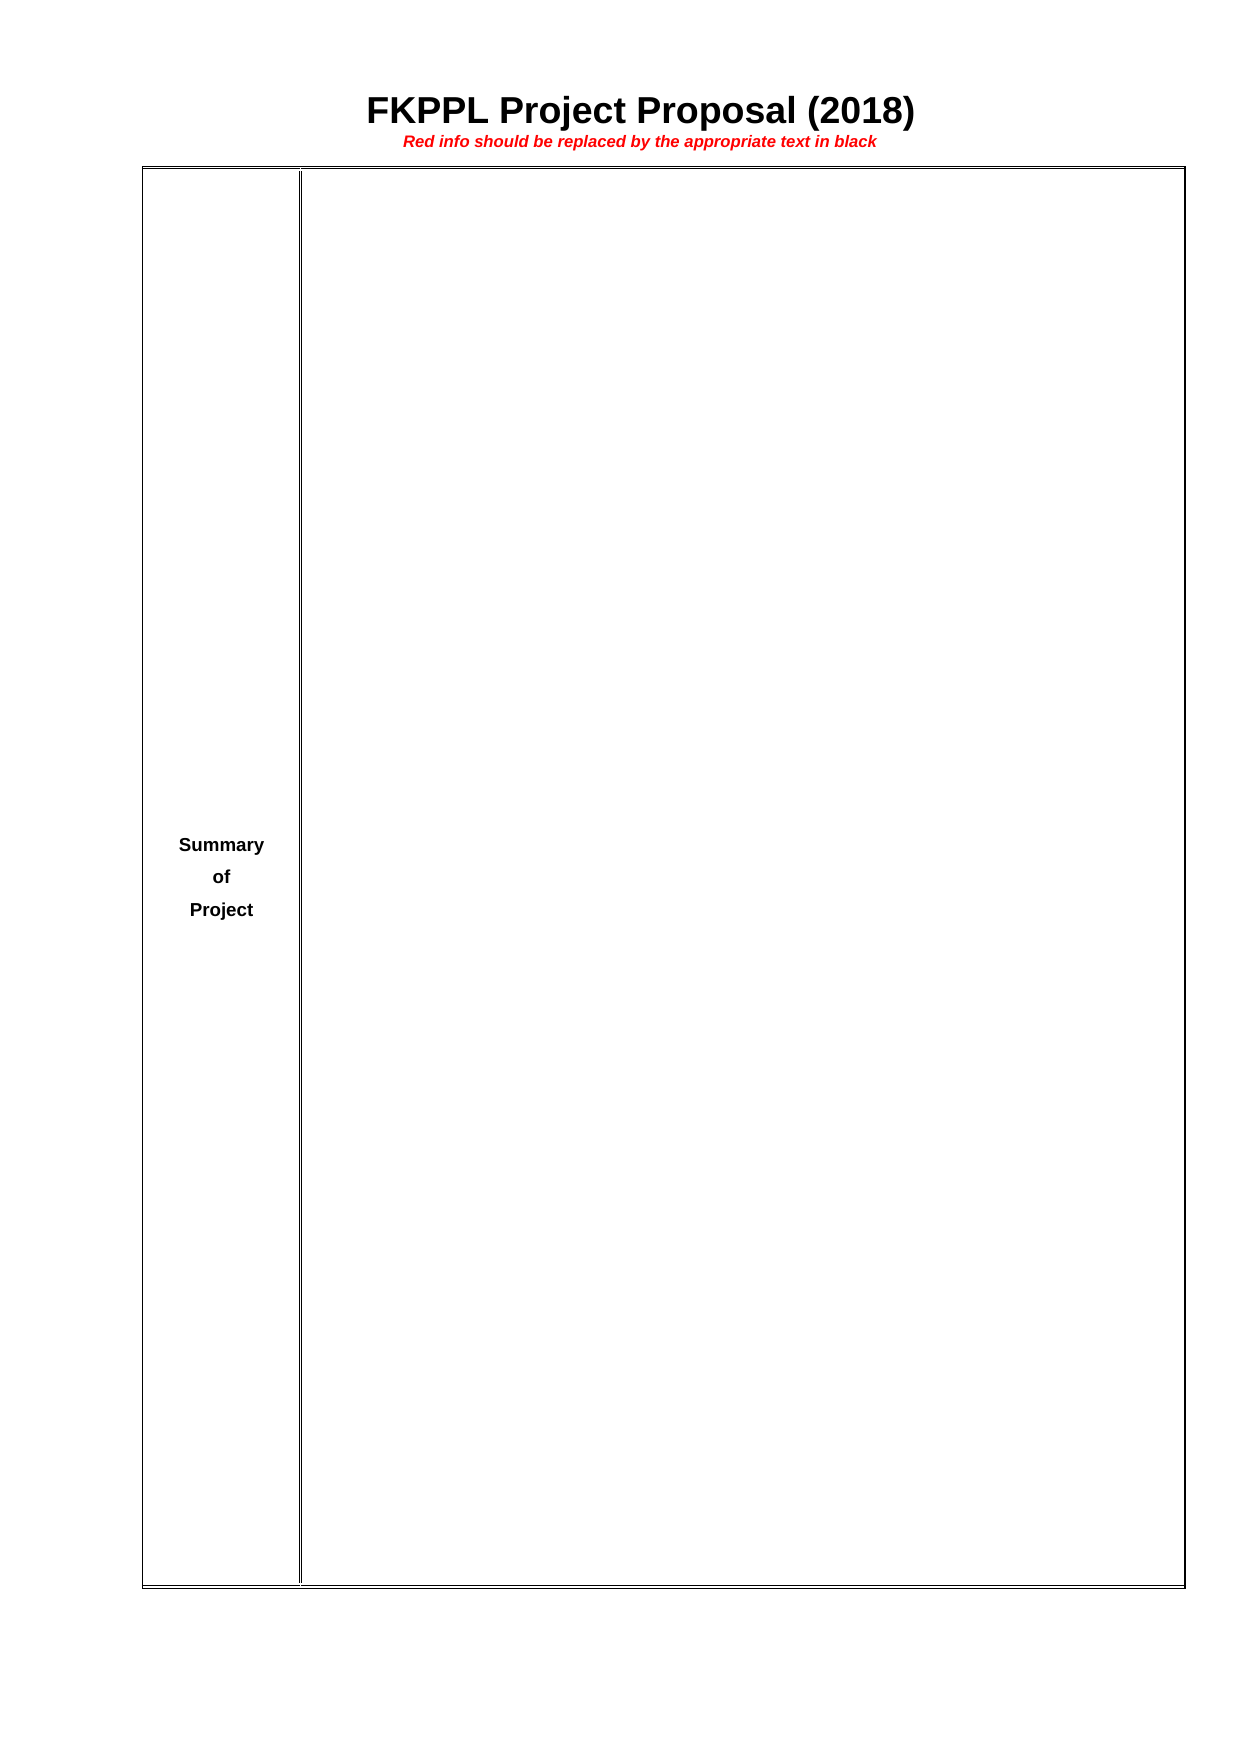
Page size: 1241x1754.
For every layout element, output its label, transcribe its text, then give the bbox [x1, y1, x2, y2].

table_header [300, 169, 1184, 1585]
table_header Summary of Project [143, 169, 300, 1585]
